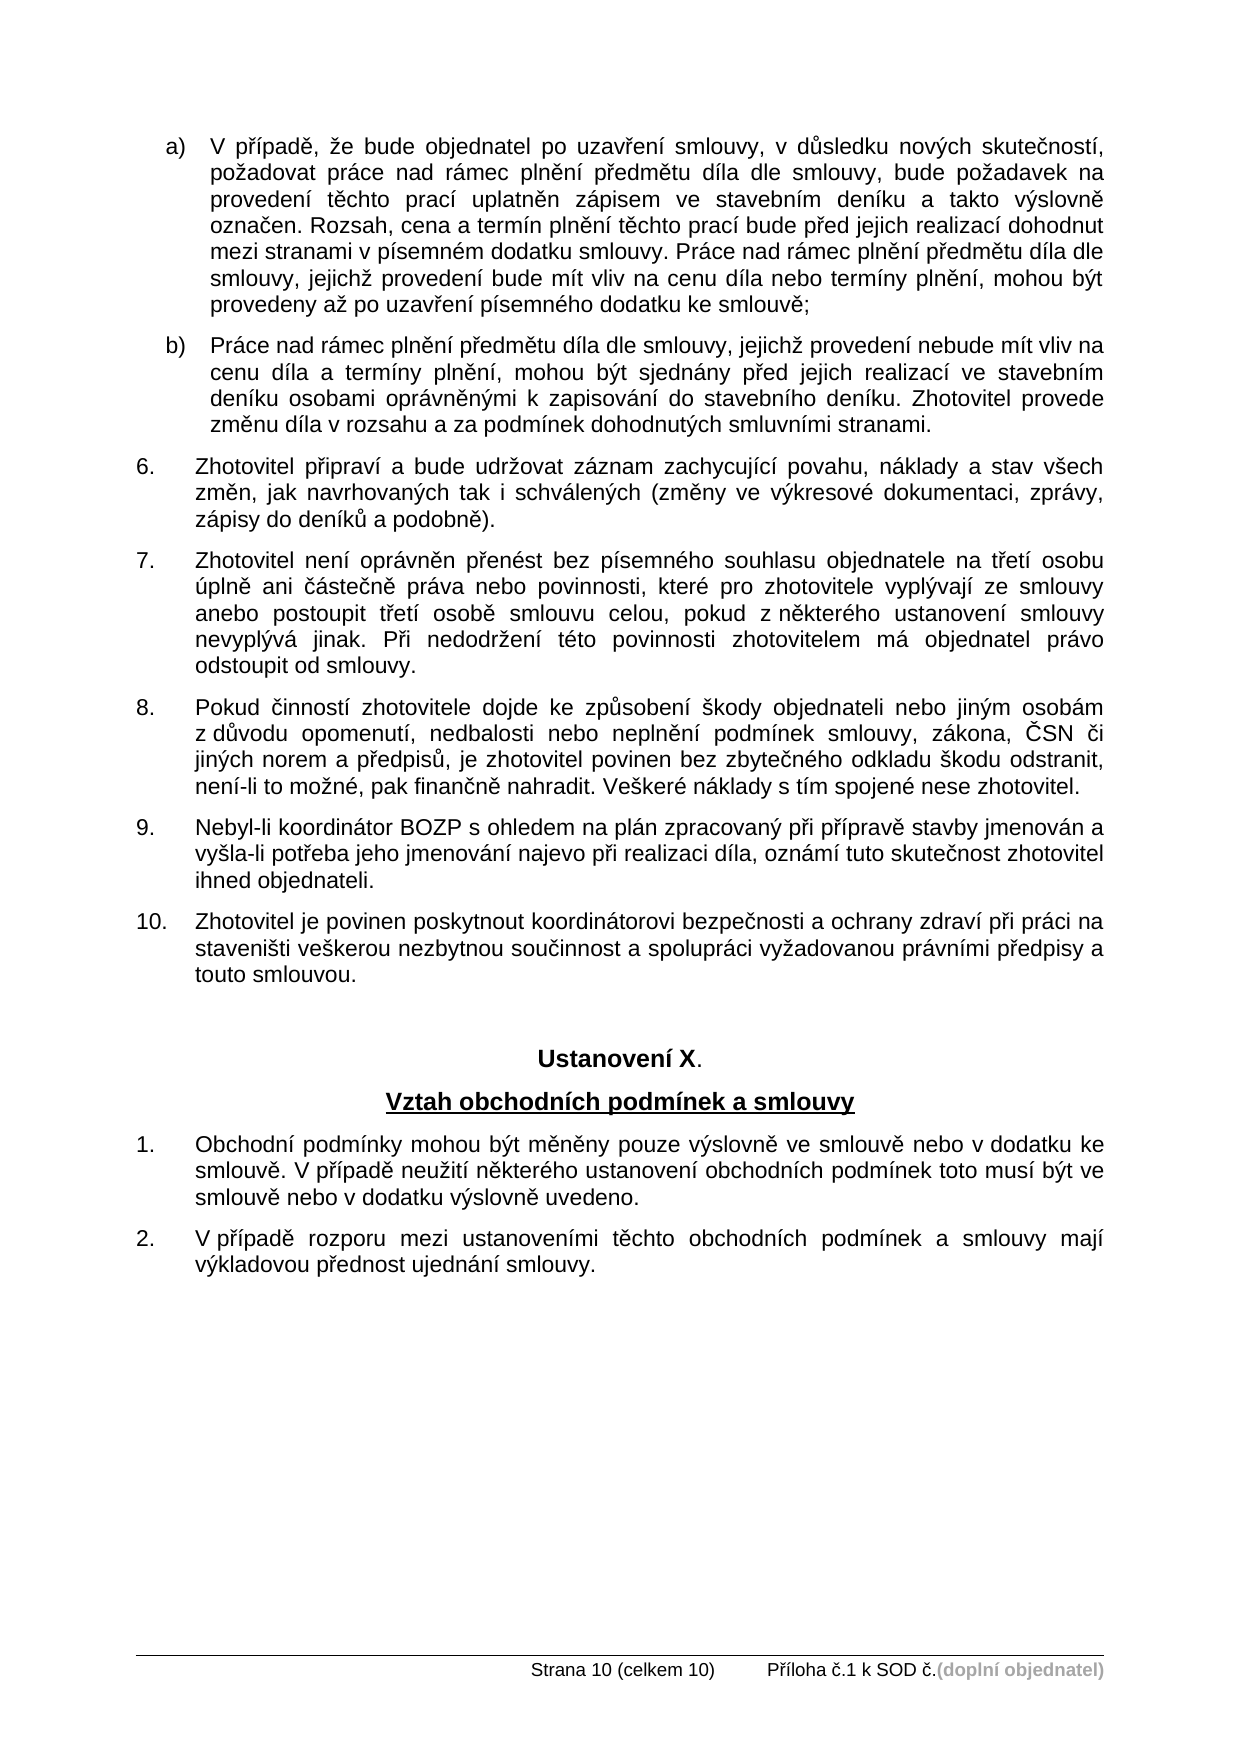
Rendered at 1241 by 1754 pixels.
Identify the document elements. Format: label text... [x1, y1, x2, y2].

list V případě rozporu mezi ustanoveními těchto obchodních podmínek a smlouvy mají výkladovou přednost ujednání smlouvy. [136, 1225, 1104, 1278]
list Ustanovení X. [136, 1043, 1104, 1072]
text Vztah obchodních podmínek a smlouvy [136, 1087, 1104, 1116]
list Obchodní podmínky mohou být měněny pouze výslovně ve smlouvě nebo v dodatku ke smlouvě. V případě neužití některého ustanovení obchodních podmínek toto musí být ve smlouvě nebo v dodatku výslovně uvedeno. [136, 1131, 1104, 1210]
list Zhotovitel není oprávněn přenést bez písemného souhlasu objednatele na třetí osobu úplně ani částečně práva nebo povinnosti, které pro zhotovitele vyplývají ze smlouvy anebo postoupit třetí osobě smlouvu celou, pokud z některého ustanovení smlouvy nevyplývá jinak. Při nedodržení této povinnosti zhotovitelem má objednatel právo odstoupit od smlouvy. [136, 547, 1104, 679]
list Nebyl-li koordinátor BOZP s ohledem na plán zpracovaný při přípravě stavby jmenován a vyšla-li potřeba jeho jmenování najevo při realizaci díla, oznámí tuto skutečnost zhotovitel ihned objednateli. [136, 814, 1104, 893]
list Zhotovitel připraví a bude udržovat záznam zachycující povahu, náklady a stav všech změn, jak navrhovaných tak i schválených (změny ve výkresové dokumentaci, zprávy, zápisy do deníků a podobně). [136, 453, 1104, 532]
list Pokud činností zhotovitele dojde ke způsobení škody objednateli nebo jiným osobám z důvodu opomenutí, nedbalosti nebo neplnění podmínek smlouvy, zákona, ČSN či jiných norem a předpisů, je zhotovitel povinen bez zbytečného odkladu škodu odstranit, není-li to možné, pak finančně nahradit. Veškeré náklady s tím spojené nese zhotovitel. [136, 694, 1104, 799]
list Práce nad rámec plnění předmětu díla dle smlouvy, jejichž provedení nebude mít vliv na cenu díla a termíny plnění, mohou být sjednány před jejich realizací ve stavebním deníku osobami oprávněnými k zapisování do stavebního deníku. Zhotovitel provede změnu díla v rozsahu a za podmínek dohodnutých smluvními stranami. [165, 332, 1104, 438]
list V případě, že bude objednatel po uzavření smlouvy, v důsledku nových skutečností, požadovat práce nad rámec plnění předmětu díla dle smlouvy, bude požadavek na provedení těchto prací uplatněn zápisem ve stavebním deníku a takto výslovně označen. Rozsah, cena a termín plnění těchto prací bude před jejich realizací dohodnut mezi stranami v písemném dodatku smlouvy. Práce nad rámec plnění předmětu díla dle smlouvy, jejichž provedení bude mít vliv na cenu díla nebo termíny plnění, mohou být provedeny až po uzavření písemného dodatku ke smlouvě; [165, 133, 1104, 317]
list Zhotovitel je povinen poskytnout koordinátorovi bezpečnosti a ochrany zdraví při práci na staveništi veškerou nezbytnou součinnost a spolupráci vyžadovanou právními předpisy a touto smlouvou. [136, 908, 1104, 987]
